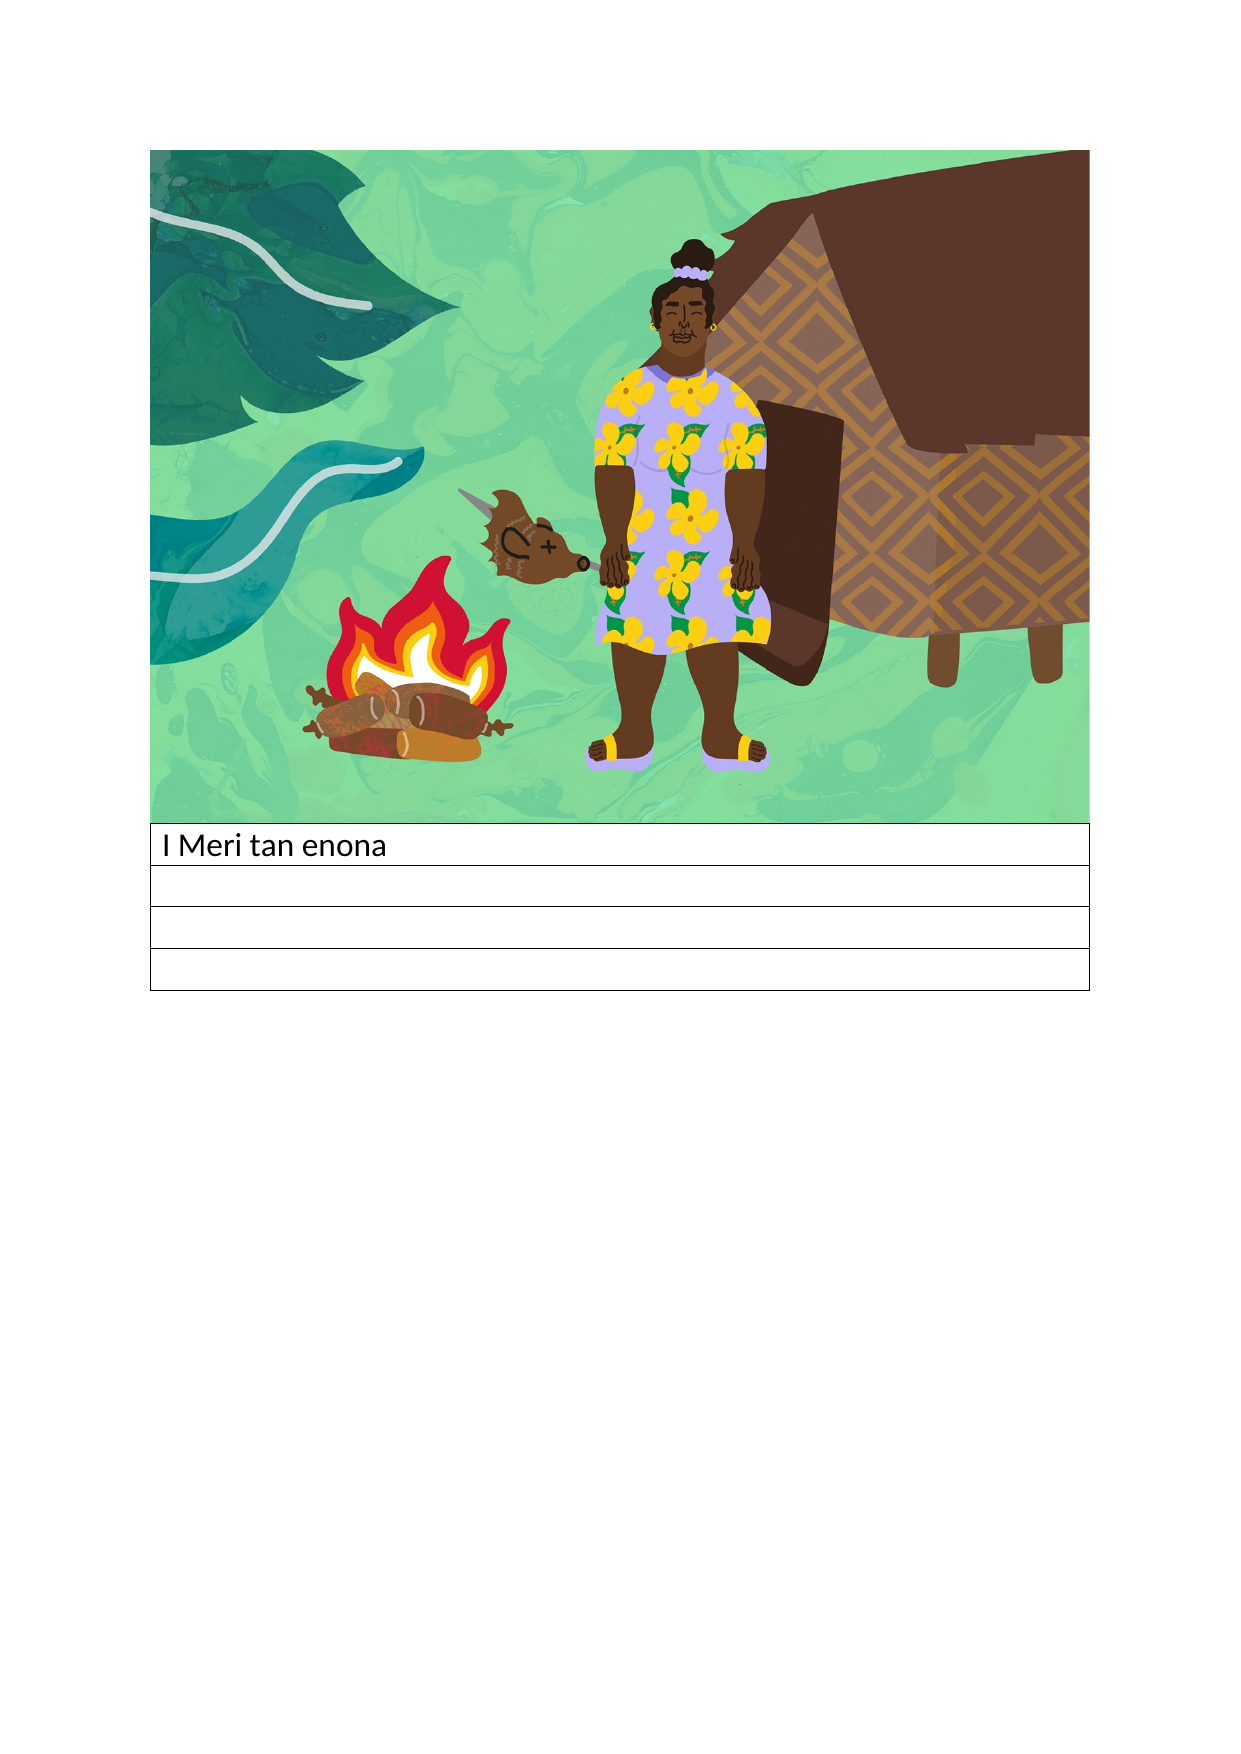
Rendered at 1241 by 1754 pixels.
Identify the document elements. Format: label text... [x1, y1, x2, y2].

table_header I Meri tan enona [151, 824, 1089, 864]
table_cell [151, 907, 1089, 948]
table_cell [151, 866, 1089, 906]
picture [150, 150, 1090, 823]
table_cell [151, 949, 1089, 990]
